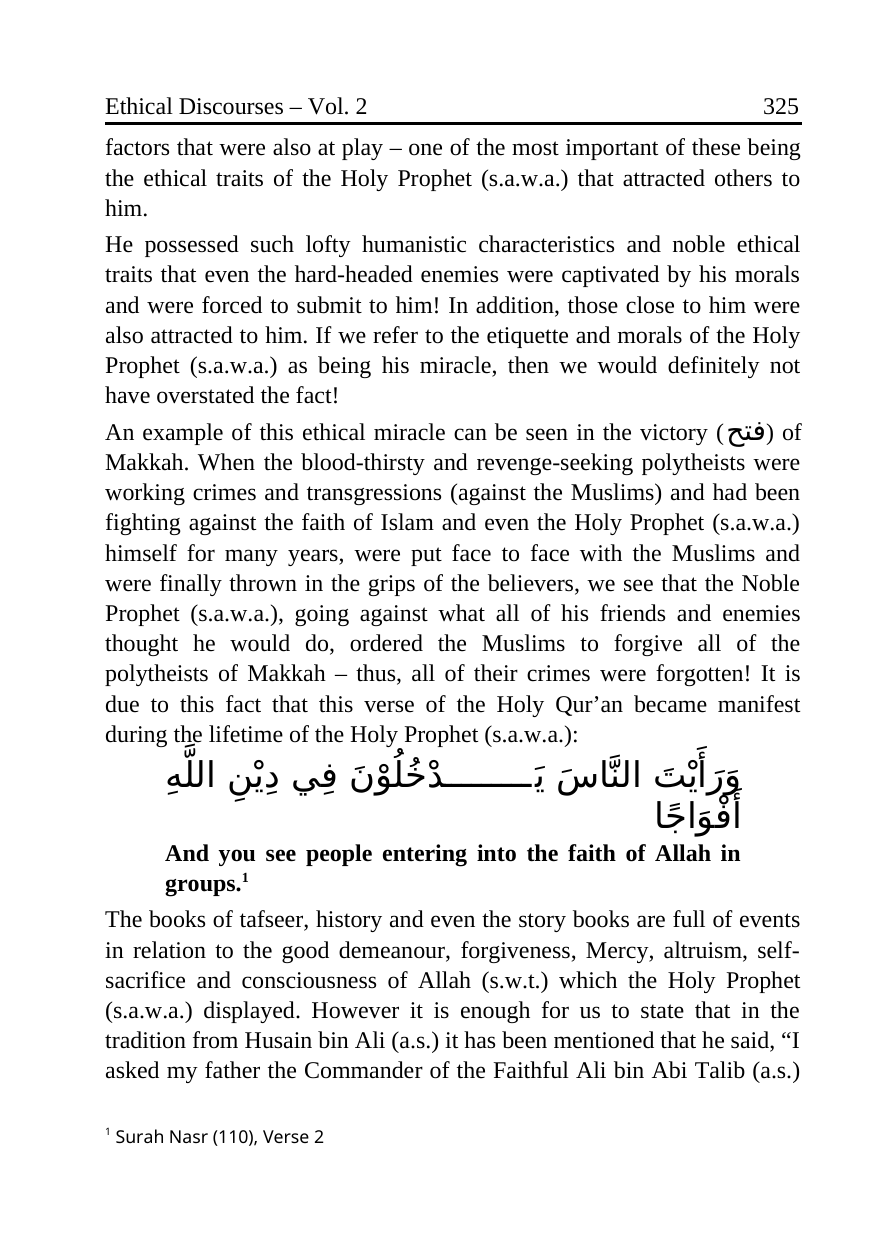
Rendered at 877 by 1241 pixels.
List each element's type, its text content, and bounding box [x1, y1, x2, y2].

text وَرَأَيْتَ النَّاسَ يَدْخُلُوْنَ فِي دِيْنِ اللَّهِ أَفْوَاجًا [165, 754, 742, 837]
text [105, 904, 802, 1085]
text He possessed such lofty humanistic characteristics and noble ethical traits that even the hard-headed enemies were captivated by his morals and were forced to submit to him! In addition, those close to him were also attracted to him. If we refer to the etiquette and morals of the Holy Prophet (s.a.w.a.) as being his miracle, then we would definitely not have overstated the fact! [105, 228, 802, 410]
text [105, 132, 802, 222]
text And you see people entering into the faith of Allah in groups. [165, 837, 742, 897]
text An example of this ethical miracle can be seen in the victory (فتح) of Makkah. When the blood-thirsty and revenge-seeking polytheists were working crimes and transgressions (against the Muslims) and had been fighting against the faith of Islam and even the Holy Prophet (s.a.w.a.) himself for many years, were put face to face with the Muslims and were finally thrown in the grips of the believers, we see that the Noble Prophet (s.a.w.a.), going against what all of his friends and enemies thought he would do, ordered the Muslims to forgive all of the polytheists of Makkah – thus, all of their crimes were forgotten! It is due to this fact that this verse of the Holy Qur’an became manifest during the lifetime of the Holy Prophet (s.a.w.a.): [105, 416, 802, 748]
